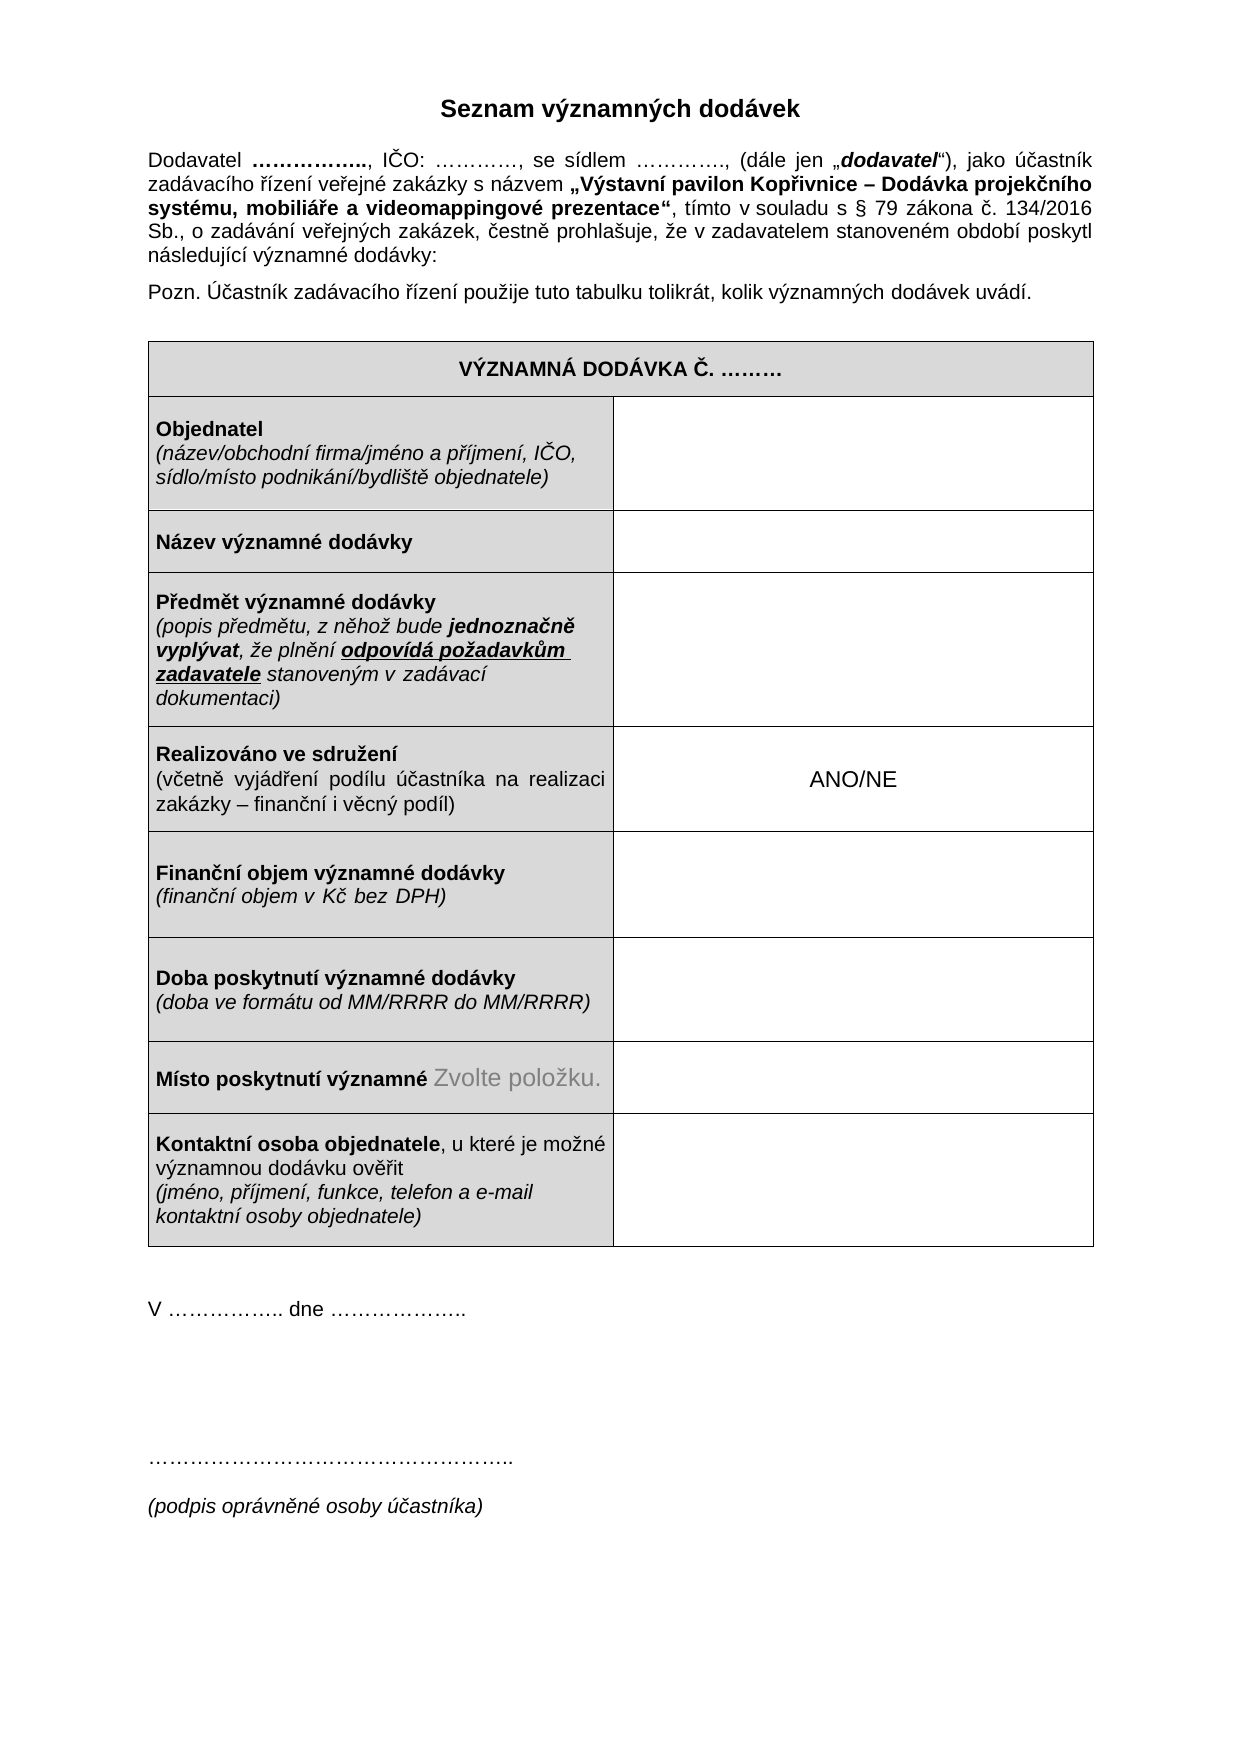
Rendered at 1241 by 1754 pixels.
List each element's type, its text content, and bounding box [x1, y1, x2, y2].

text Dodavatel …………….., IČO: …………, se sídlem …………., (dále jen „dodavatel“), jako účastník zadávacího řízení veřejné zakázky s názvem „Výstavní pavilon Kopřivnice – Dodávka projekčního systému, mobiliáře a videomappingové prezentace“, tímto v souladu s § 79 zákona č. 134/2016 Sb., o zadávání veřejných zakázek, čestně prohlašuje, že v zadavatelem stanoveném období poskytl následující významné : [148, 147, 1092, 267]
table_cell Realizováno ve sdružení (včetně vyjádření podílu účastníka na realizaci zakázky – finanční i věcný podíl) [149, 727, 613, 831]
table_cell Doba poskytnutí významné (doba ve formátu od MM/RRRR do MM/RRRR) [149, 938, 613, 1041]
table_cell Objednatel (název/obchodní firma/jméno a příjmení, IČO, sídlo/místo podnikání/bydliště objednatele) [149, 397, 613, 509]
table_cell [614, 1042, 1093, 1113]
table_cell [614, 511, 1093, 572]
table_cell [614, 832, 1093, 937]
table_cell [614, 573, 1093, 726]
text V …………….. dne ……………….. [148, 1297, 1092, 1321]
text …………………………………………….. [148, 1445, 1092, 1469]
table_cell Finanční objem významné (finanční objem v Kč bez DPH) [149, 832, 613, 937]
table_cell [614, 397, 1093, 509]
table_cell [614, 938, 1093, 1041]
table_cell Místo poskytnutí významné [149, 1042, 613, 1113]
text Pozn. Účastník zadávacího řízení použije tuto tabulku tolikrát, kolik významných uvádí. [148, 280, 1092, 304]
table_cell ANO/NE [614, 727, 1093, 831]
text Seznam významných [148, 94, 1092, 122]
table_cell Kontaktní osoba objednatele, u které je možné významnou ověřit (jméno, příjmení, funkce, telefon a e-mail kontaktní osoby objednatele) [149, 1114, 613, 1246]
table_cell Název významné [149, 511, 613, 572]
table_header Významná č. ……… [149, 342, 1093, 396]
table_cell Předmět významné (popis předmětu, z něhož bude jednoznačně vyplývat, že plnění odpovídá požadavkům zadavatele stanoveným v zadávací dokumentaci) [149, 573, 613, 726]
table_cell [614, 1114, 1093, 1246]
text (podpis oprávněné osoby účastníka) [148, 1494, 1092, 1518]
